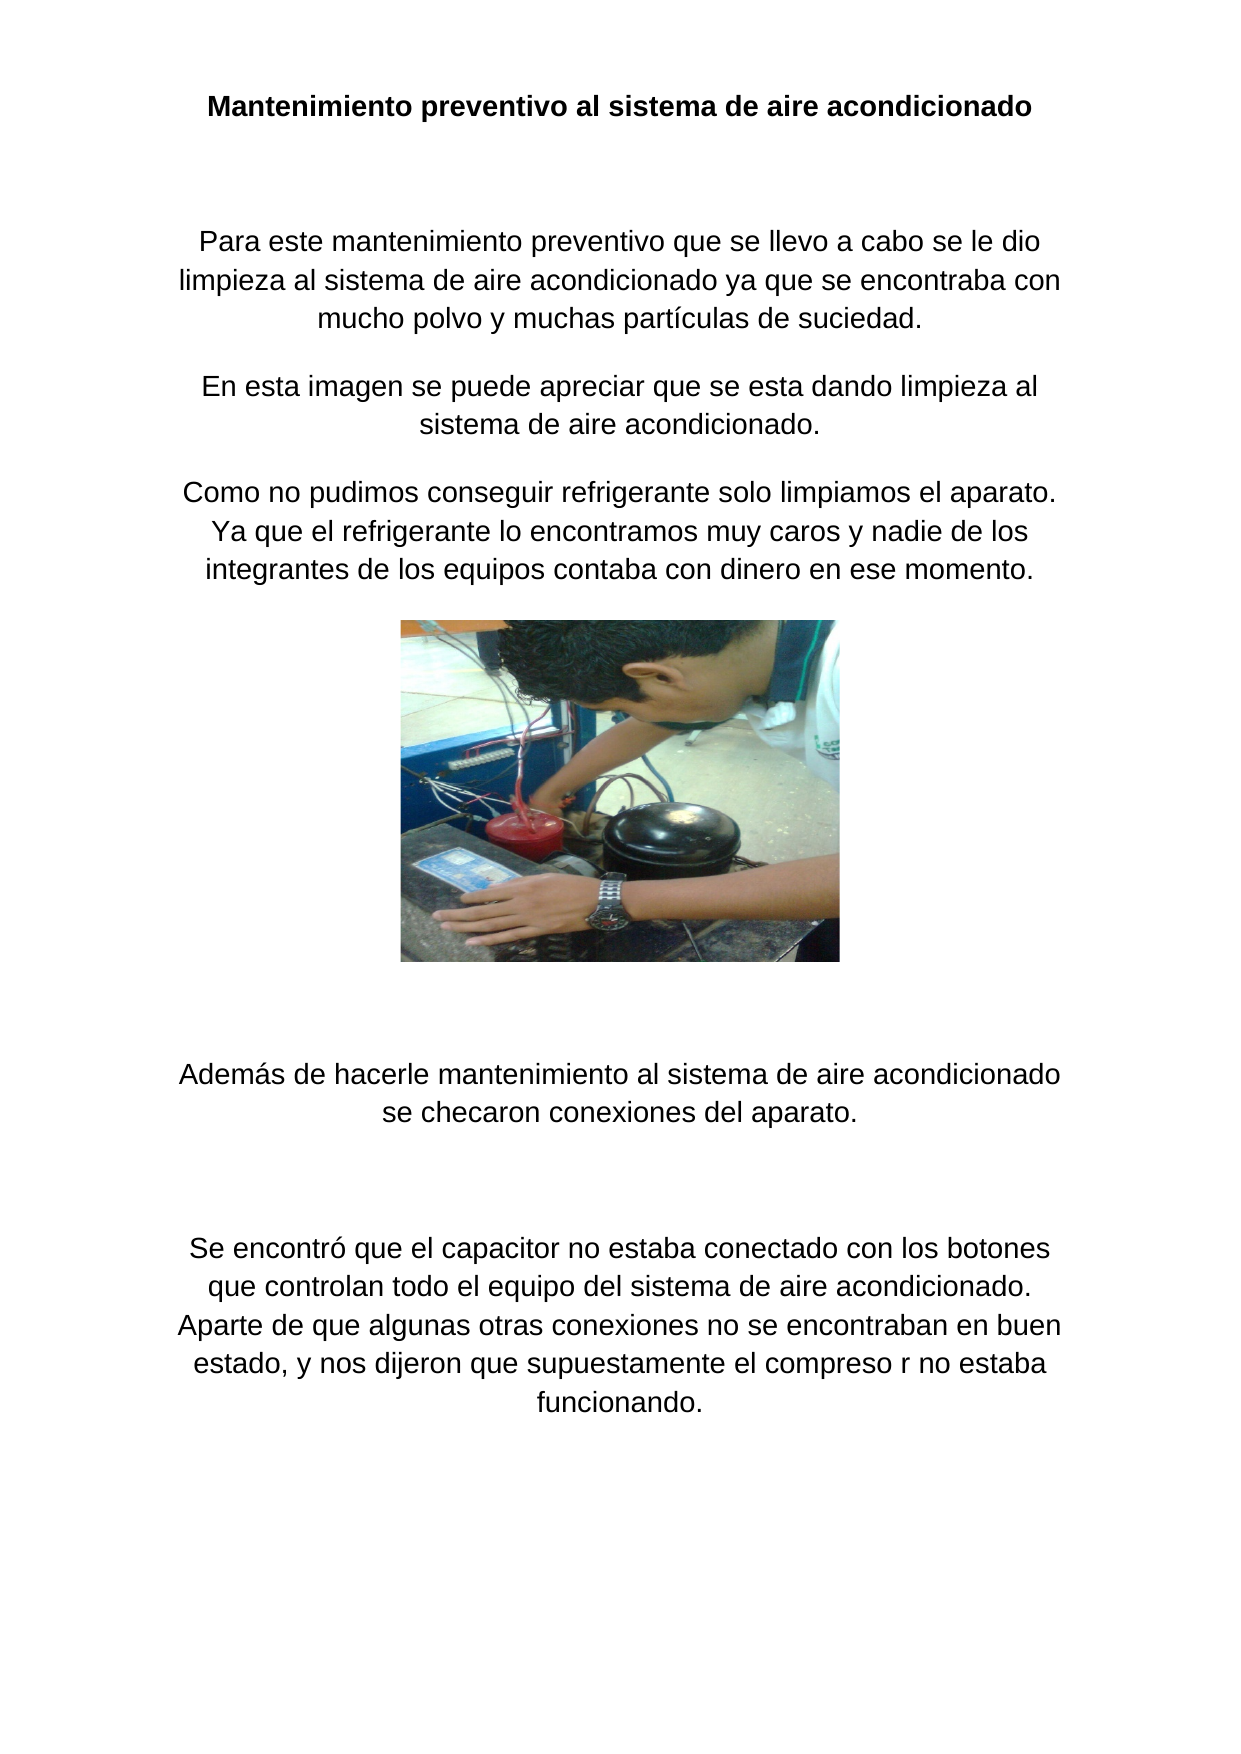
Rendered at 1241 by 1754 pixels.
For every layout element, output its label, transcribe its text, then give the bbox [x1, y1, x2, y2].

text En esta imagen se puede apreciar que se esta dando limpieza al sistema de aire acondicionado. [177, 369, 1063, 441]
text Para este mantenimiento preventivo que se llevo a cabo se le dio limpieza al sistema de aire acondicionado ya que se encontraba con mucho polvo y muchas partículas de suciedad. [177, 224, 1063, 335]
text Mantenimiento preventivo al sistema de aire acondicionado [177, 89, 1063, 122]
text Además de hacerle mantenimiento al sistema de aire acondicionado se checaron conexiones del aparato. [177, 1057, 1063, 1129]
text Se encontró que el capacitor no estaba conectado con los botones que controlan todo el equipo del sistema de aire acondicionado. Aparte de que algunas otras conexiones no se encontraban en buen estado, y nos dijeron que supuestamente el compreso r no estaba funcionando. [177, 1231, 1063, 1418]
picture [400, 620, 840, 962]
text Como no pudimos conseguir refrigerante solo limpiamos el aparato. Ya que el refrigerante lo encontramos muy caros y nadie de los integrantes de los equipos contaba con dinero en ese momento. [177, 475, 1063, 586]
